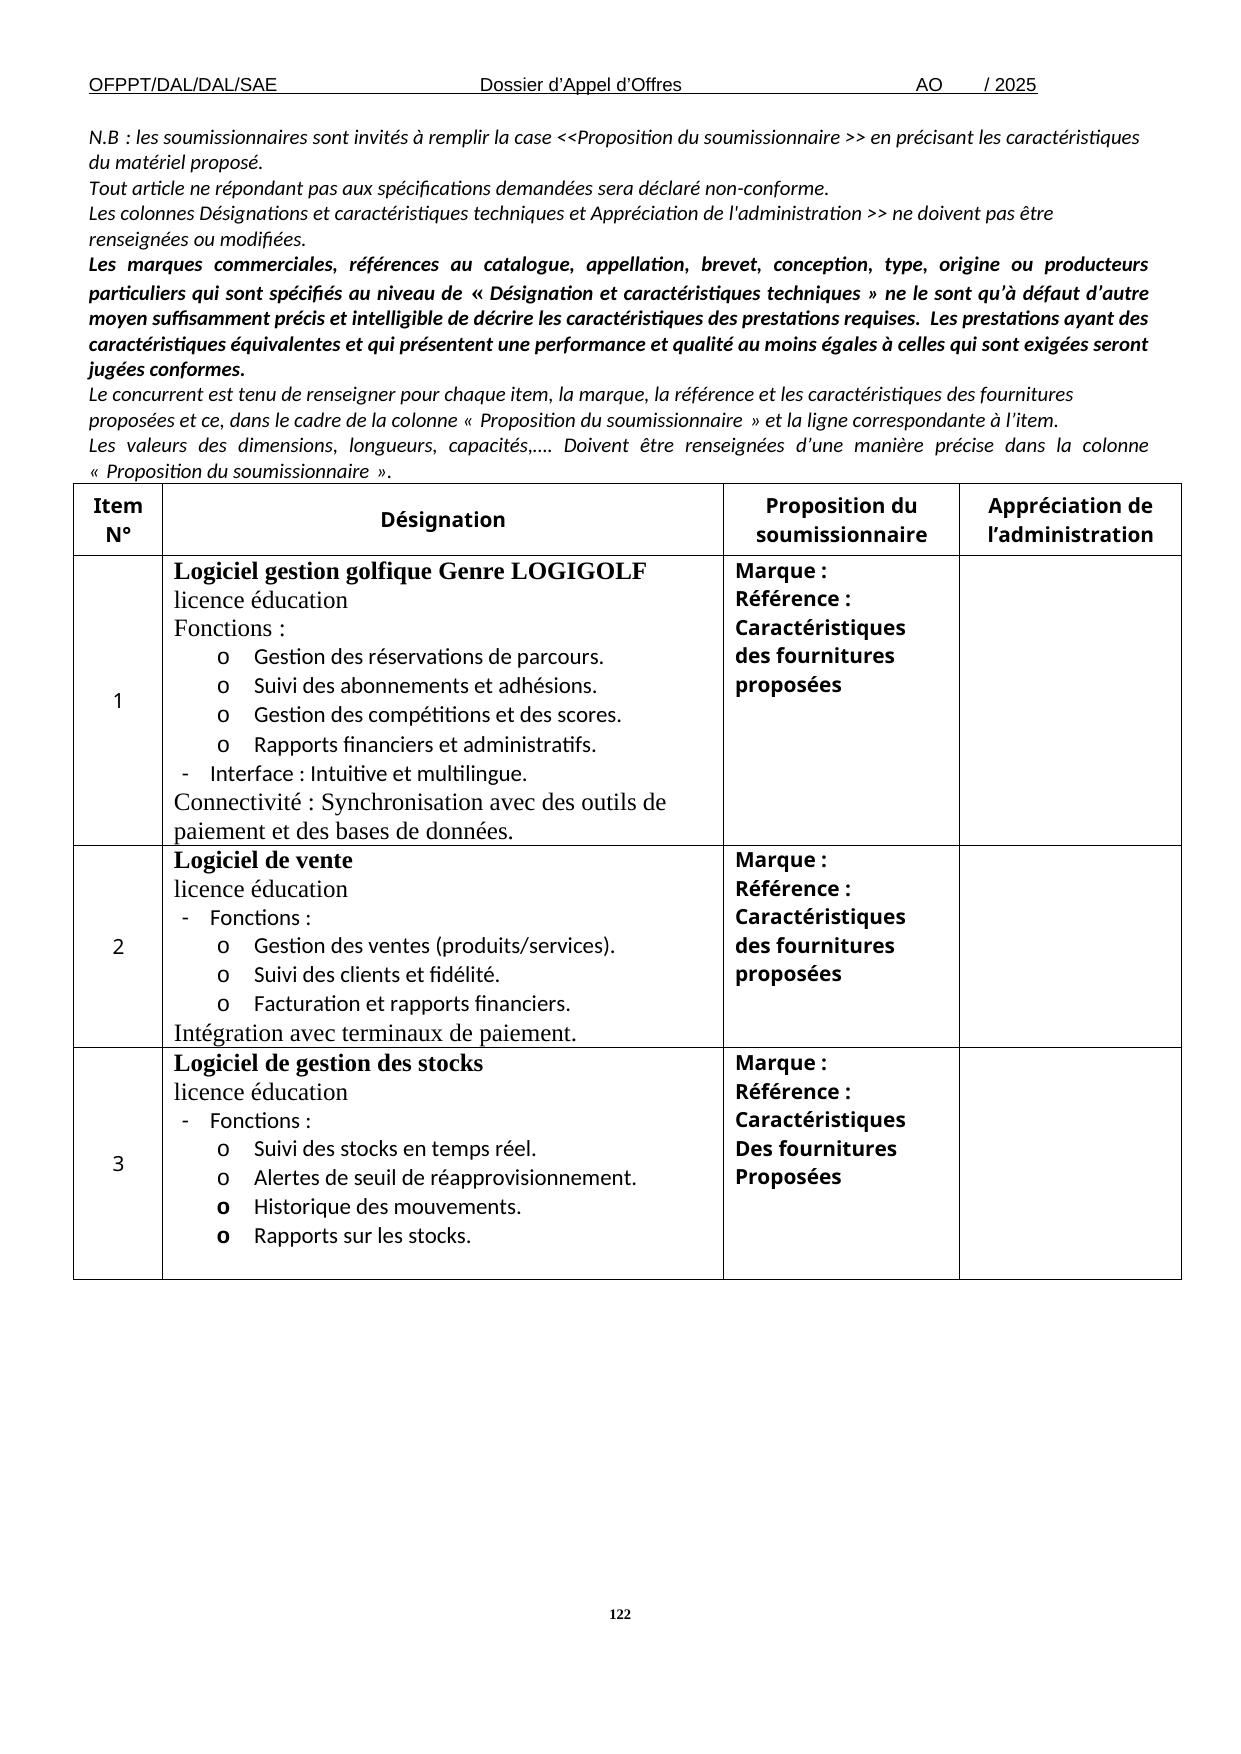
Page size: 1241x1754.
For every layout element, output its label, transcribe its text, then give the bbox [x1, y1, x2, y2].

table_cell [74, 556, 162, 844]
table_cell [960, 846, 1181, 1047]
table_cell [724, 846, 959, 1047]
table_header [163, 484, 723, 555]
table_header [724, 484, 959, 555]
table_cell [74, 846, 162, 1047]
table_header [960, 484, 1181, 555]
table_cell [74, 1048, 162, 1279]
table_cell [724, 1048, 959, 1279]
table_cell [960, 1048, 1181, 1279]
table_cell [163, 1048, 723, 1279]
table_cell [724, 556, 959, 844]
text Les valeurs des dimensions, longueurs, capacités,…. Doivent être renseignées d’une manière précise dans la colonne « Proposition du soumissionnaire ». [89, 432, 1152, 483]
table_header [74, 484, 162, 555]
text Les colonnes Désignations et caractéristiques techniques et Appréciation de l'administration >> ne doivent pas être renseignées ou modifiées. [89, 200, 1152, 251]
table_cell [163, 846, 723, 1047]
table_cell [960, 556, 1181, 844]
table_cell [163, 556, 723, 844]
text Les marques commerciales, références au catalogue, appellation, brevet, conception, type, origine ou producteurs particuliers qui sont spécifiés au niveau de « Désignation et caractéristiques techniques » ne le sont qu’à défaut d’autre moyen suffisamment précis et intelligible de décrire les caractéristiques des prestations requises. Les prestations ayant des caractéristiques équivalentes et qui présentent une performance et qualité au moins égales à celles qui sont exigées seront jugées conformes. [89, 251, 1152, 382]
text Le concurrent est tenu de renseigner pour chaque item, la marque, la référence et les caractéristiques des fournitures proposées et ce, dans le cadre de la colonne « Proposition du soumissionnaire » et la ligne correspondante à l’item. [89, 382, 1152, 432]
text Tout article ne répondant pas aux spécifications demandées sera déclaré non-conforme. [89, 175, 1152, 200]
text N.B : les soumissionnaires sont invités à remplir la case <<Proposition du soumissionnaire >> en précisant les caractéristiques du matériel proposé. [89, 124, 1152, 175]
